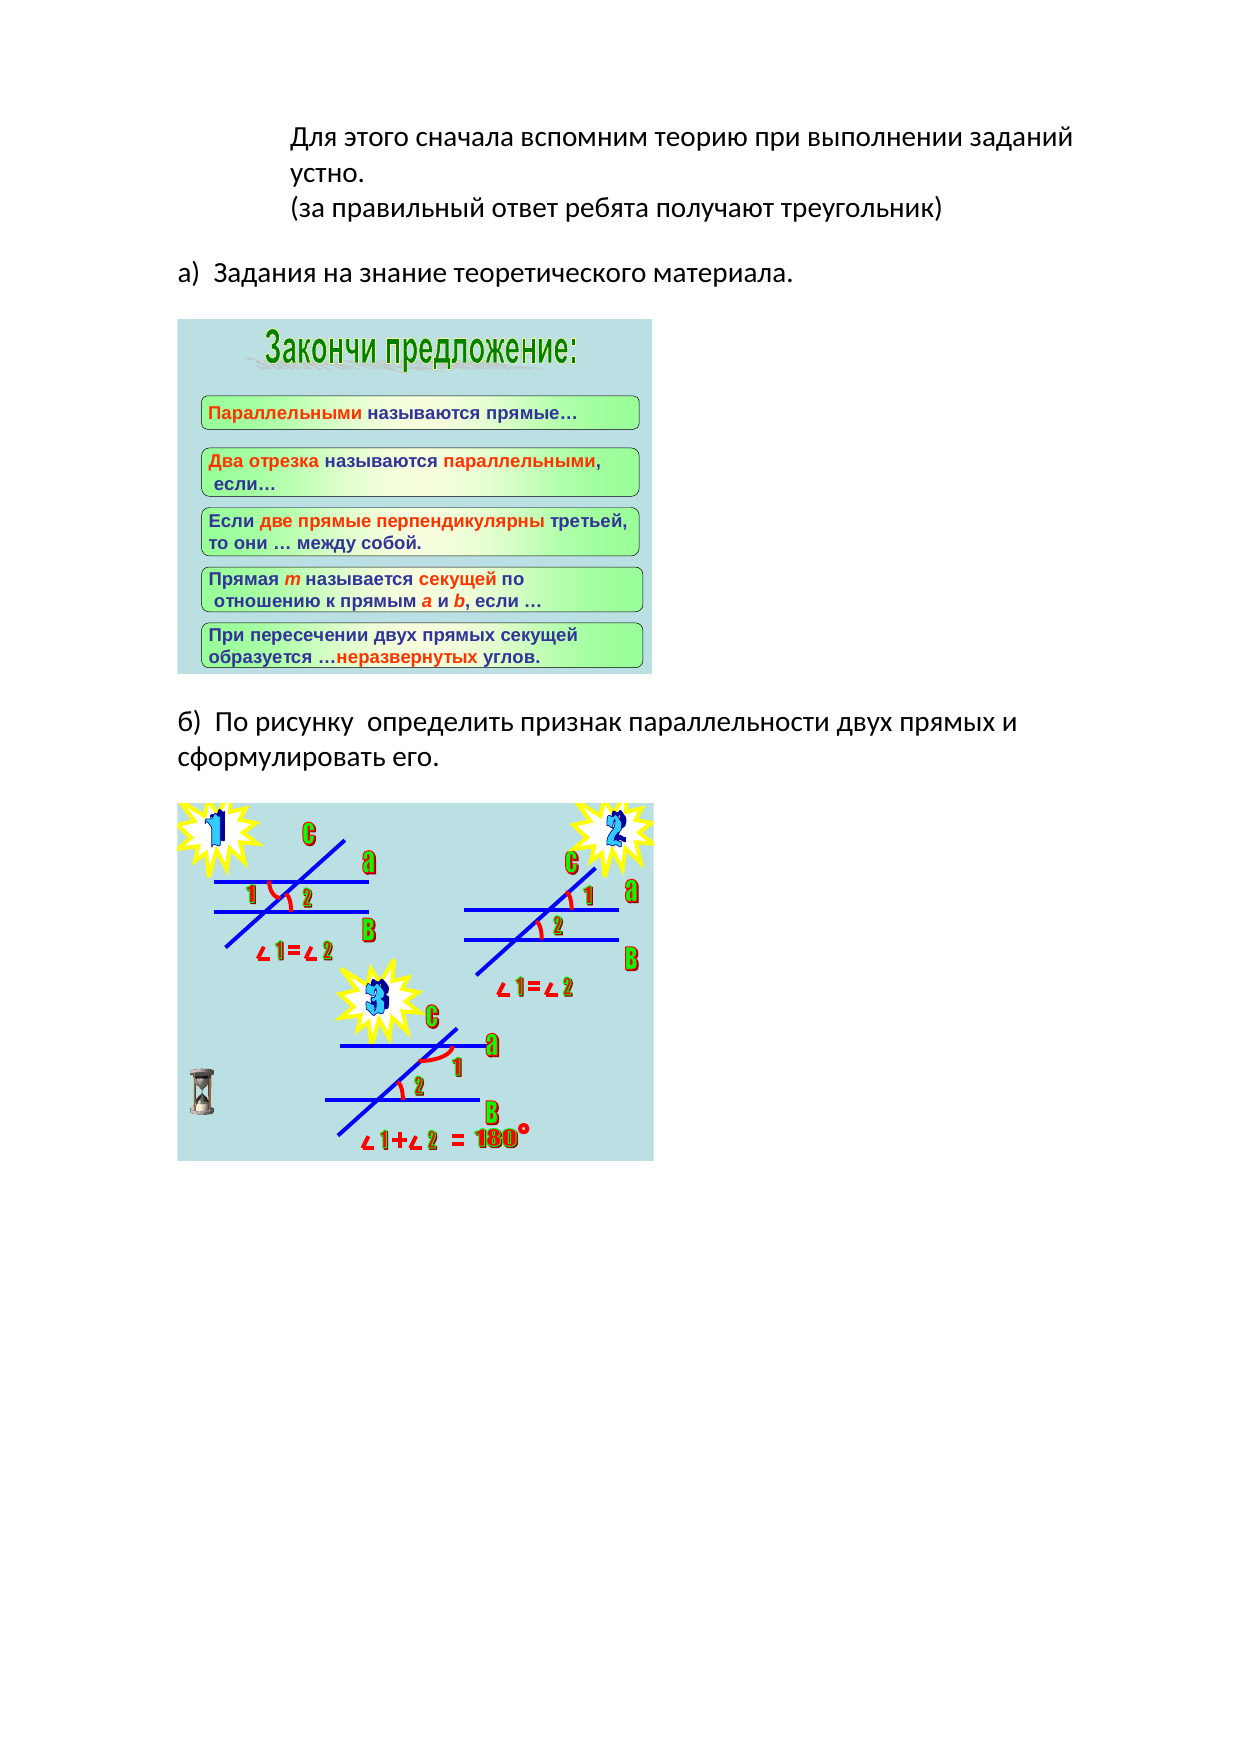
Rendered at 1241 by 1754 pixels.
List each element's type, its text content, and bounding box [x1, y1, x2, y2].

text а) Задания на знание теоретического материала. [177, 254, 1152, 290]
text б) По рисунку определить признак параллельности двух прямых и сформулировать его. [177, 703, 1152, 774]
list (за правильный ответ ребята получают треугольник) [290, 189, 1152, 225]
list Для этого сначала вспомним теорию при выполнении заданий устно. [290, 118, 1152, 189]
